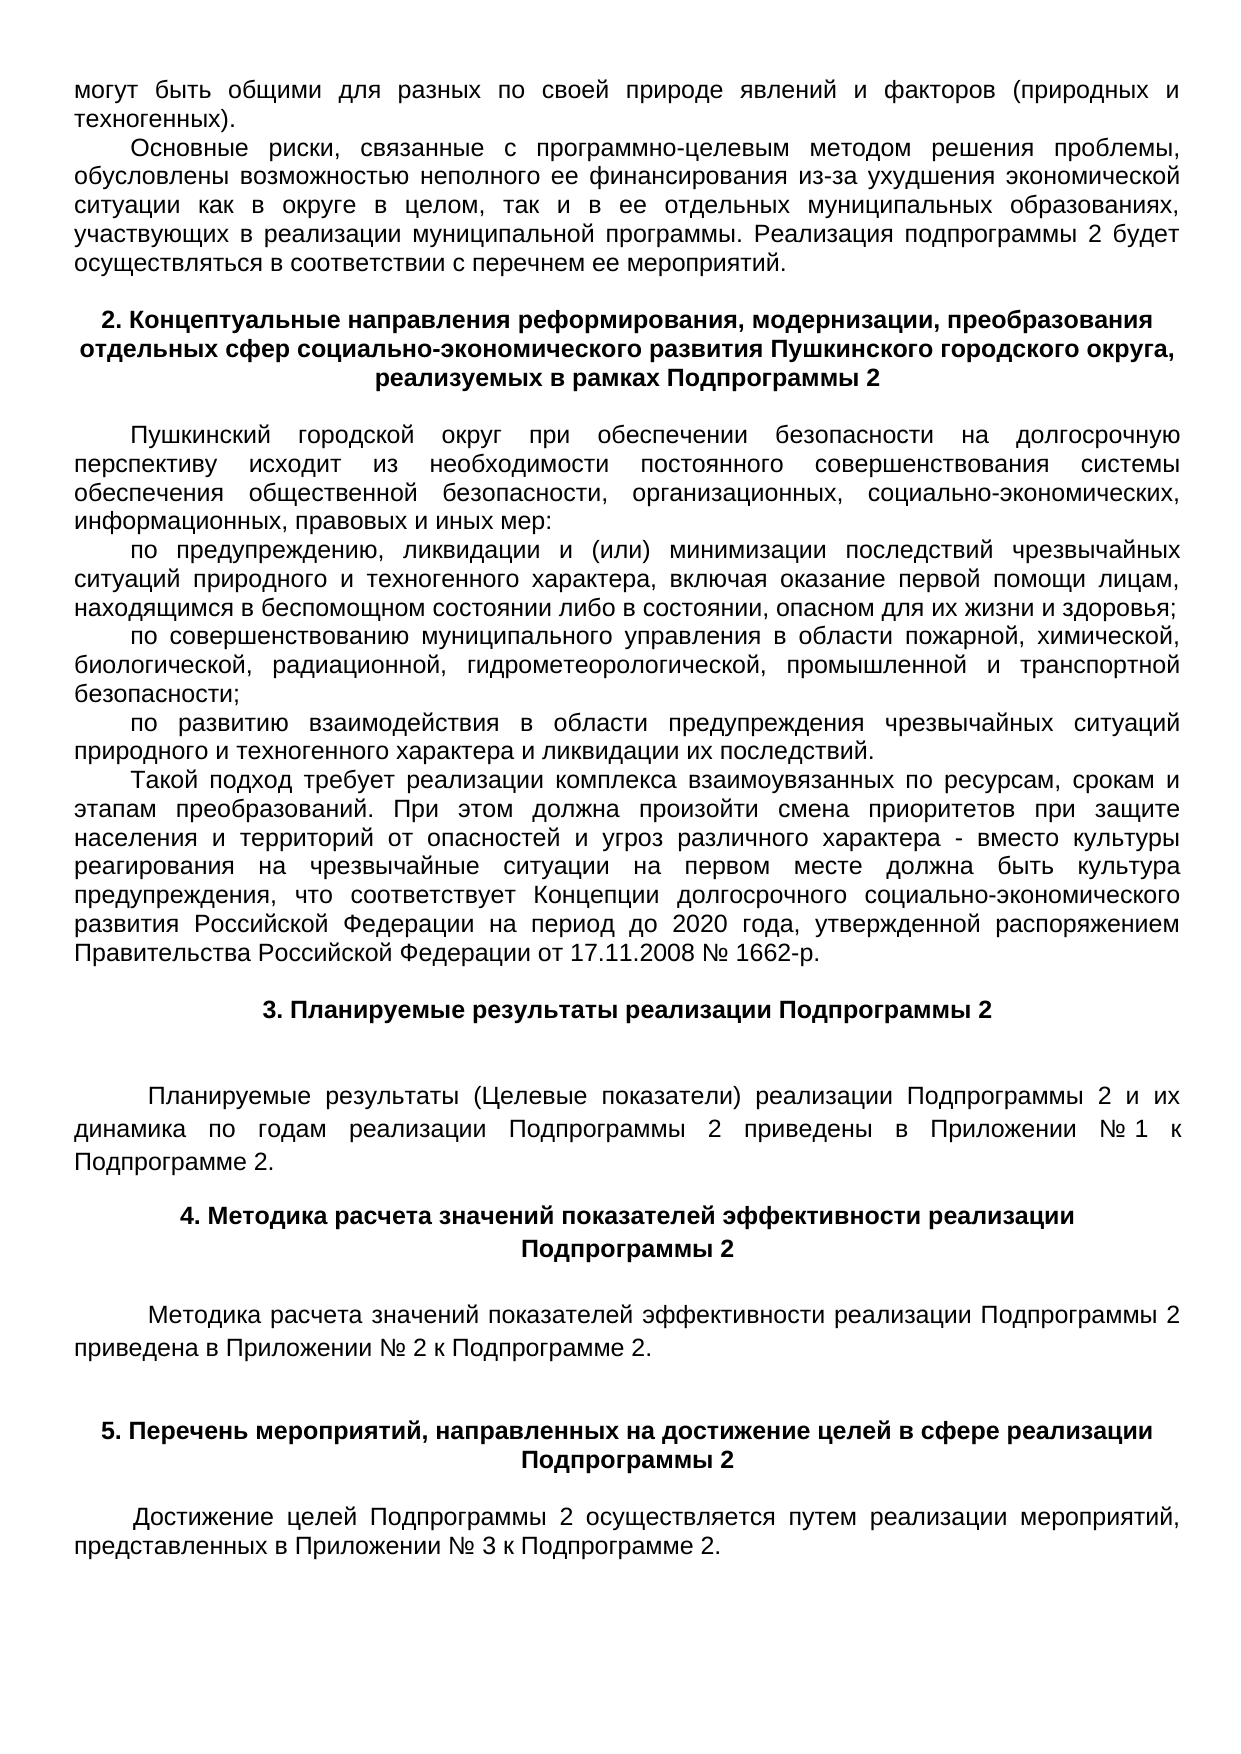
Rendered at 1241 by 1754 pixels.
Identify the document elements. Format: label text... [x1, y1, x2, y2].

text Планируемые результаты (Целевые показатели) реализации Подпрограммы 2 и их динамика по годам реализации Подпрограммы 2 приведены в Приложении № 1 к Подпрограмме 2. [74, 1081, 1181, 1176]
text Подпрограммы 2 [74, 1234, 1181, 1263]
text по предупреждению, ликвидации и (или) минимизации последствий чрезвычайных ситуаций природного и техногенного характера, включая оказание первой помощи лицам, находящимся в беспомощном состоянии либо в состоянии, опасном для их жизни и здоровья; [74, 535, 1181, 621]
text Методика расчета значений показателей эффективности реализации Подпрограммы 2 приведена в Приложении № 2 к Подпрограмме 2. [74, 1300, 1181, 1362]
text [74, 75, 1181, 132]
text по совершенствованию муниципального управления в области пожарной, химической, биологической, радиационной, гидрометеорологической, промышленной и транспортной безопасности; [74, 621, 1181, 707]
text по развитию взаимодействия в области предупреждения чрезвычайных ситуаций природного и техногенного характера и ликвидации их последствий. [74, 707, 1181, 765]
text Достижение целей Подпрограммы 2 осуществляется путем реализации мероприятий, представленных в Приложении № 3 к Подпрограмме 2. [74, 1502, 1181, 1559]
text 2. Концептуальные направления реформирования, модернизации, преобразования отдельных сфер социально-экономического развития Пушкинского городского округа, реализуемых в рамках Подпрограммы 2 [74, 305, 1181, 391]
text Основные риски, связанные с программно-целевым методом решения проблемы, обусловлены возможностью неполного ее финансирования из-за ухудшения экономической ситуации как в округе в целом, так и в ее отдельных муниципальных образованиях, участвующих в реализации муниципальной программы. Реализация подпрограммы 2 будет осуществляться в соответствии с перечнем ее мероприятий. [74, 132, 1181, 276]
text 4. Методика расчета значений показателей эффективности реализации [74, 1201, 1181, 1230]
text Пушкинский городской округ при обеспечении безопасности на долгосрочную перспективу исходит из необходимости постоянного совершенствования системы обеспечения общественной безопасности, организационных, социально-экономических, информационных, правовых и иных мер: [74, 420, 1181, 535]
list 3. Планируемые результаты реализации Подпрограммы 2 [74, 995, 1181, 1024]
text 5. Перечень мероприятий, направленных на достижение целей в сфере реализации Подпрограммы 2 [74, 1416, 1181, 1473]
text Такой подход требует реализации комплекса взаимоувязанных по ресурсам, срокам и этапам преобразований. При этом должна произойти смена приоритетов при защите населения и территорий от опасностей и угроз различного характера - вместо культуры реагирования на чрезвычайные ситуации на первом месте должна быть культура предупреждения, что соответствует Концепции долгосрочного социально-экономического развития Российской Федерации на период до 2020 года, утвержденной распоряжением Правительства Российской Федерации от 17.11.2008 № 1662-р. [74, 765, 1181, 966]
